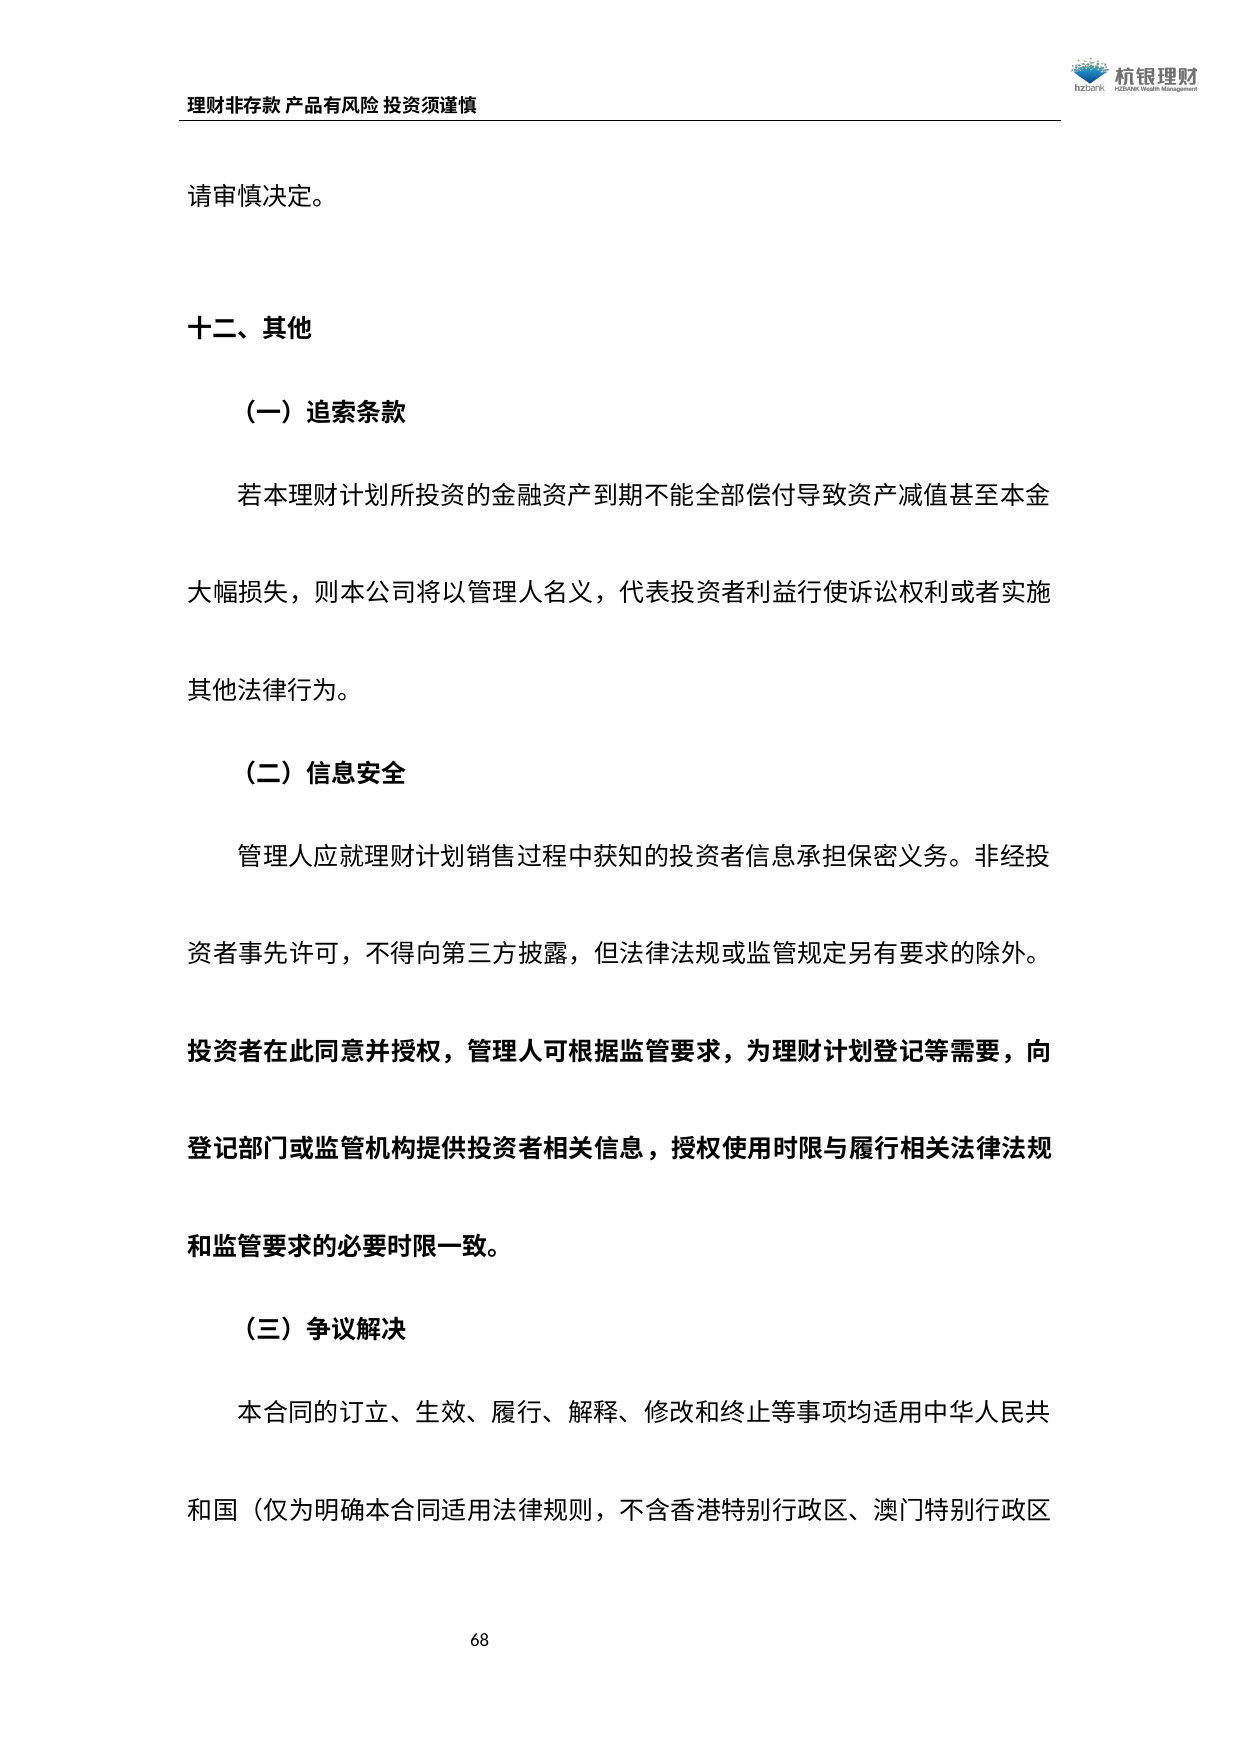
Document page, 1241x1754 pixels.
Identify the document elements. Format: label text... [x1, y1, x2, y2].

text 本合同的订立、生效、履行、解释、修改和终止等事项均适用中华人民共和国（仅为明确本合同适用法律规则，不含香港特别行政区、澳门特别行政区及中国台湾地区）法律。因本合同引起的或与本合同有关的任何争议，应当首先通过双方之间的友好协商解决；协商不成的，双方均有权提交被告人所在地有管辖权的人民法院诉讼解决。 [187, 1378, 1053, 1541]
text 若本理财计划所投资的金融资产到期不能全部偿付导致资产减值甚至本金大幅损失，则本公司将以管理人名义，代表投资者利益行使诉讼权利或者实施其他法律行为。 [187, 461, 1053, 721]
list 其他 [144, 294, 1053, 359]
list 信息安全 [187, 739, 1053, 804]
text 管理人应就理财计划销售过程中获知的投资者信息承担保密义务。非经投资者事先许可，不得向第三方披露，但法律法规或监管规定另有要求的除外。投资者在此同意并授权，管理人可根据监管要求，为理财计划登记等需要，向登记部门或监管机构提供投资者相关信息，授权使用时限与履行相关法律法规和监管要求的必要时限一致。 [187, 822, 1053, 1277]
list 争议解决 [187, 1295, 1053, 1360]
picture [1027, 0, 1240, 151]
list 追索条款 [187, 378, 1053, 443]
